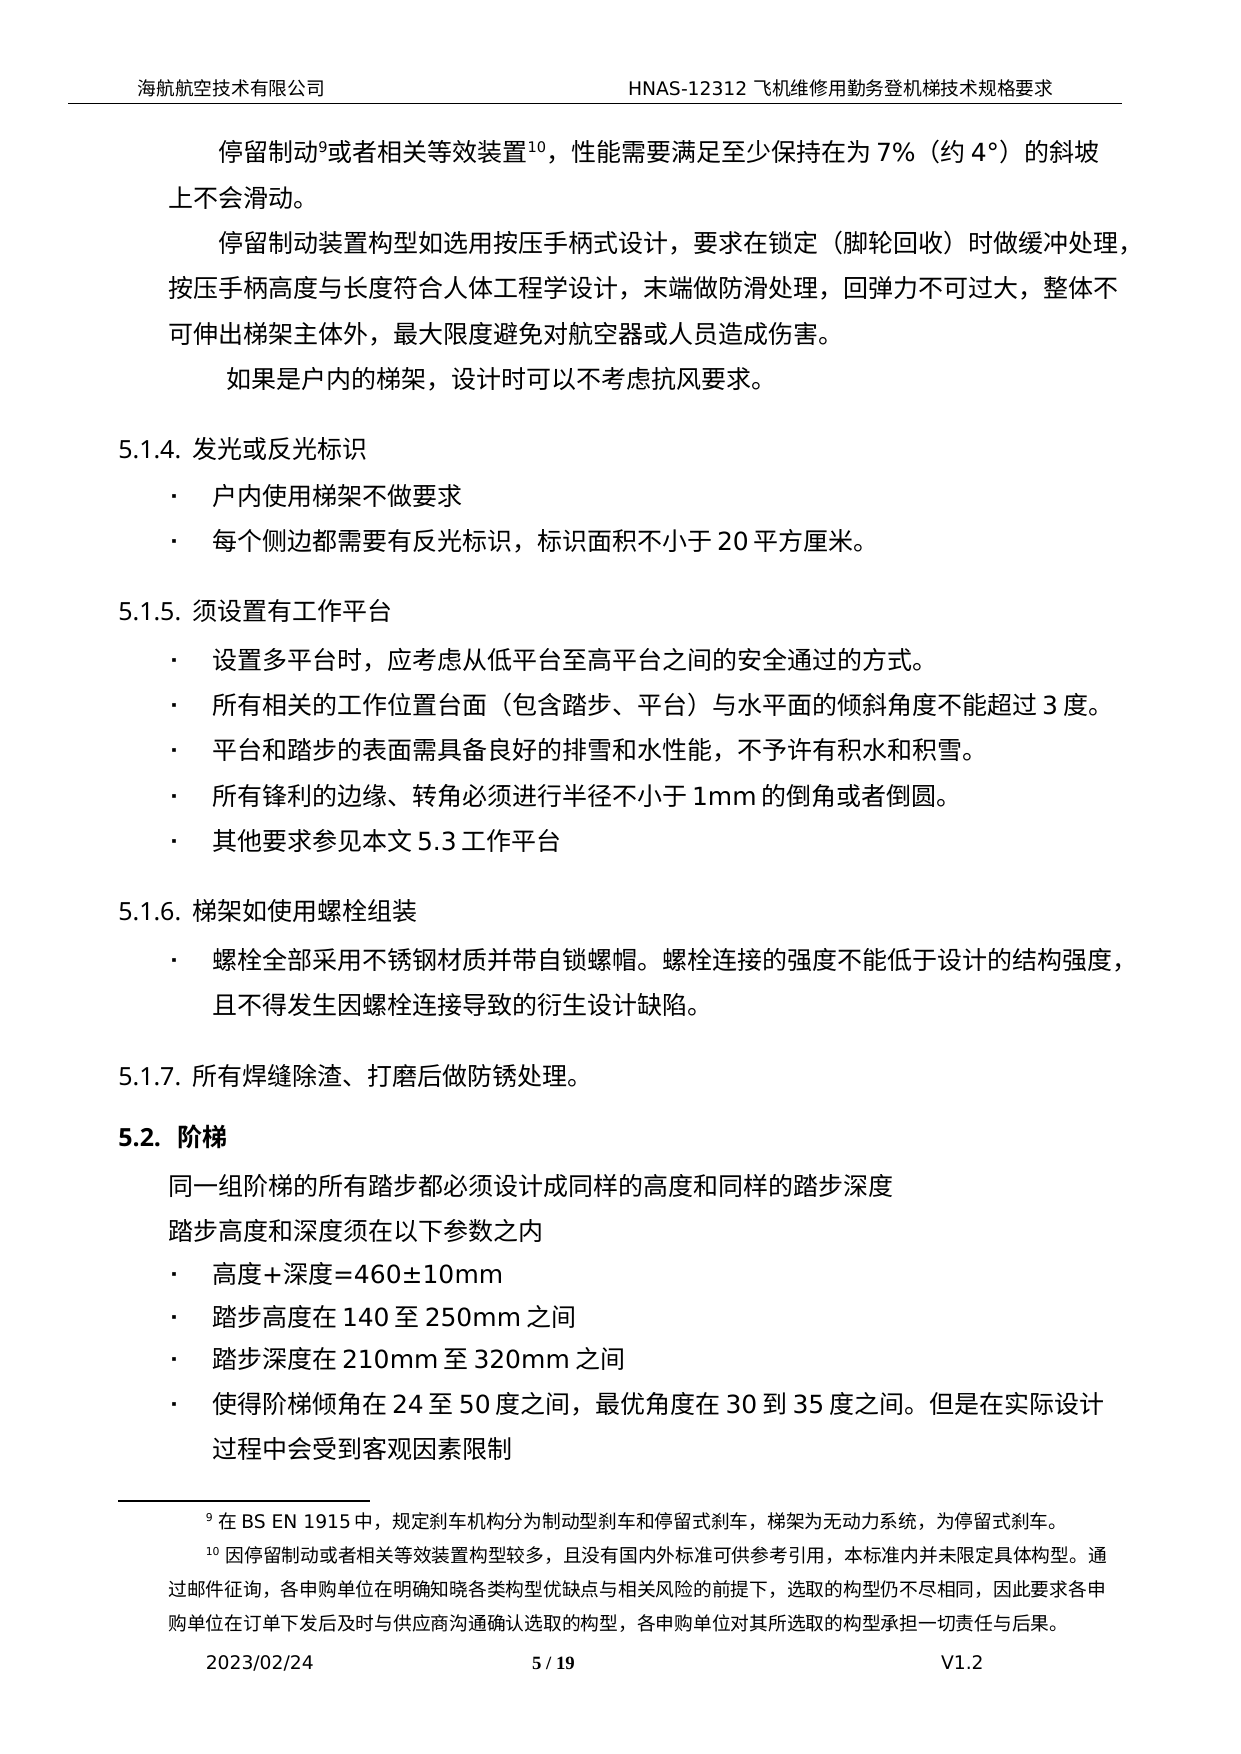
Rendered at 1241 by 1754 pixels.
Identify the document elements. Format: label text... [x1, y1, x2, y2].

list 所有相关的工作位置台面（包含踏步、平台）与水平面的倾斜角度不能超过3度。 [168, 685, 1122, 722]
list 户内使用梯架不做要求 [168, 478, 1122, 513]
list 平台和踏步的表面需具备良好的排雪和水性能，不予许有积水和积雪。 [168, 731, 1122, 767]
list 每个侧边都需要有反光标识，标识面积不小于20平方厘米。 [168, 521, 1122, 557]
text 停留制动或者相关等效装置，性能需要满足至少保持在为7%（约4°）的斜坡上不会滑动。 [168, 133, 1122, 214]
list 使得阶梯倾角在24至50度之间，最优角度在30到35度之间。但是在实际设计过程中会受到客观因素限制 [168, 1384, 1122, 1466]
list 踏步高度在140至250mm之间 [168, 1299, 1122, 1333]
text 梯架如使用螺栓组装 [118, 892, 1122, 928]
text 发光或反光标识 [118, 430, 1122, 466]
text 踏步高度和深度须在以下参数之内 [118, 1211, 1122, 1248]
list 踏步深度在210mm至320mm之间 [168, 1342, 1122, 1376]
list 高度+深度=460±10mm [168, 1257, 1122, 1291]
text 阶梯 [118, 1117, 1122, 1153]
text 如果是户内的梯架，设计时可以不考虑抗风要求。 [168, 359, 1122, 396]
text 须设置有工作平台 [118, 591, 1122, 628]
text 同一组阶梯的所有踏步都必须设计成同样的高度和同样的踏步深度 [118, 1166, 1122, 1202]
list 设置多平台时，应考虑从低平台至高平台之间的安全通过的方式。 [168, 640, 1122, 676]
list 螺栓全部采用不锈钢材质并带自锁螺帽。螺栓连接的强度不能低于设计的结构强度，且不得发生因螺栓连接导致的衍生设计缺陷。 [168, 940, 1122, 1022]
list 其他要求参见本文5.3工作平台 [168, 821, 1122, 858]
text 停留制动装置构型如选用按压手柄式设计，要求在锁定（脚轮回收）时做缓冲处理，按压手柄高度与长度符合人体工程学设计，末端做防滑处理，回弹力不可过大，整体不可伸出梯架主体外，最大限度避免对航空器或人员造成伤害。 [168, 223, 1122, 350]
text 所有焊缝除渣、打磨后做防锈处理。 [118, 1056, 1122, 1092]
list 所有锋利的边缘、转角必须进行半径不小于1mm的倒角或者倒圆。 [168, 776, 1122, 812]
